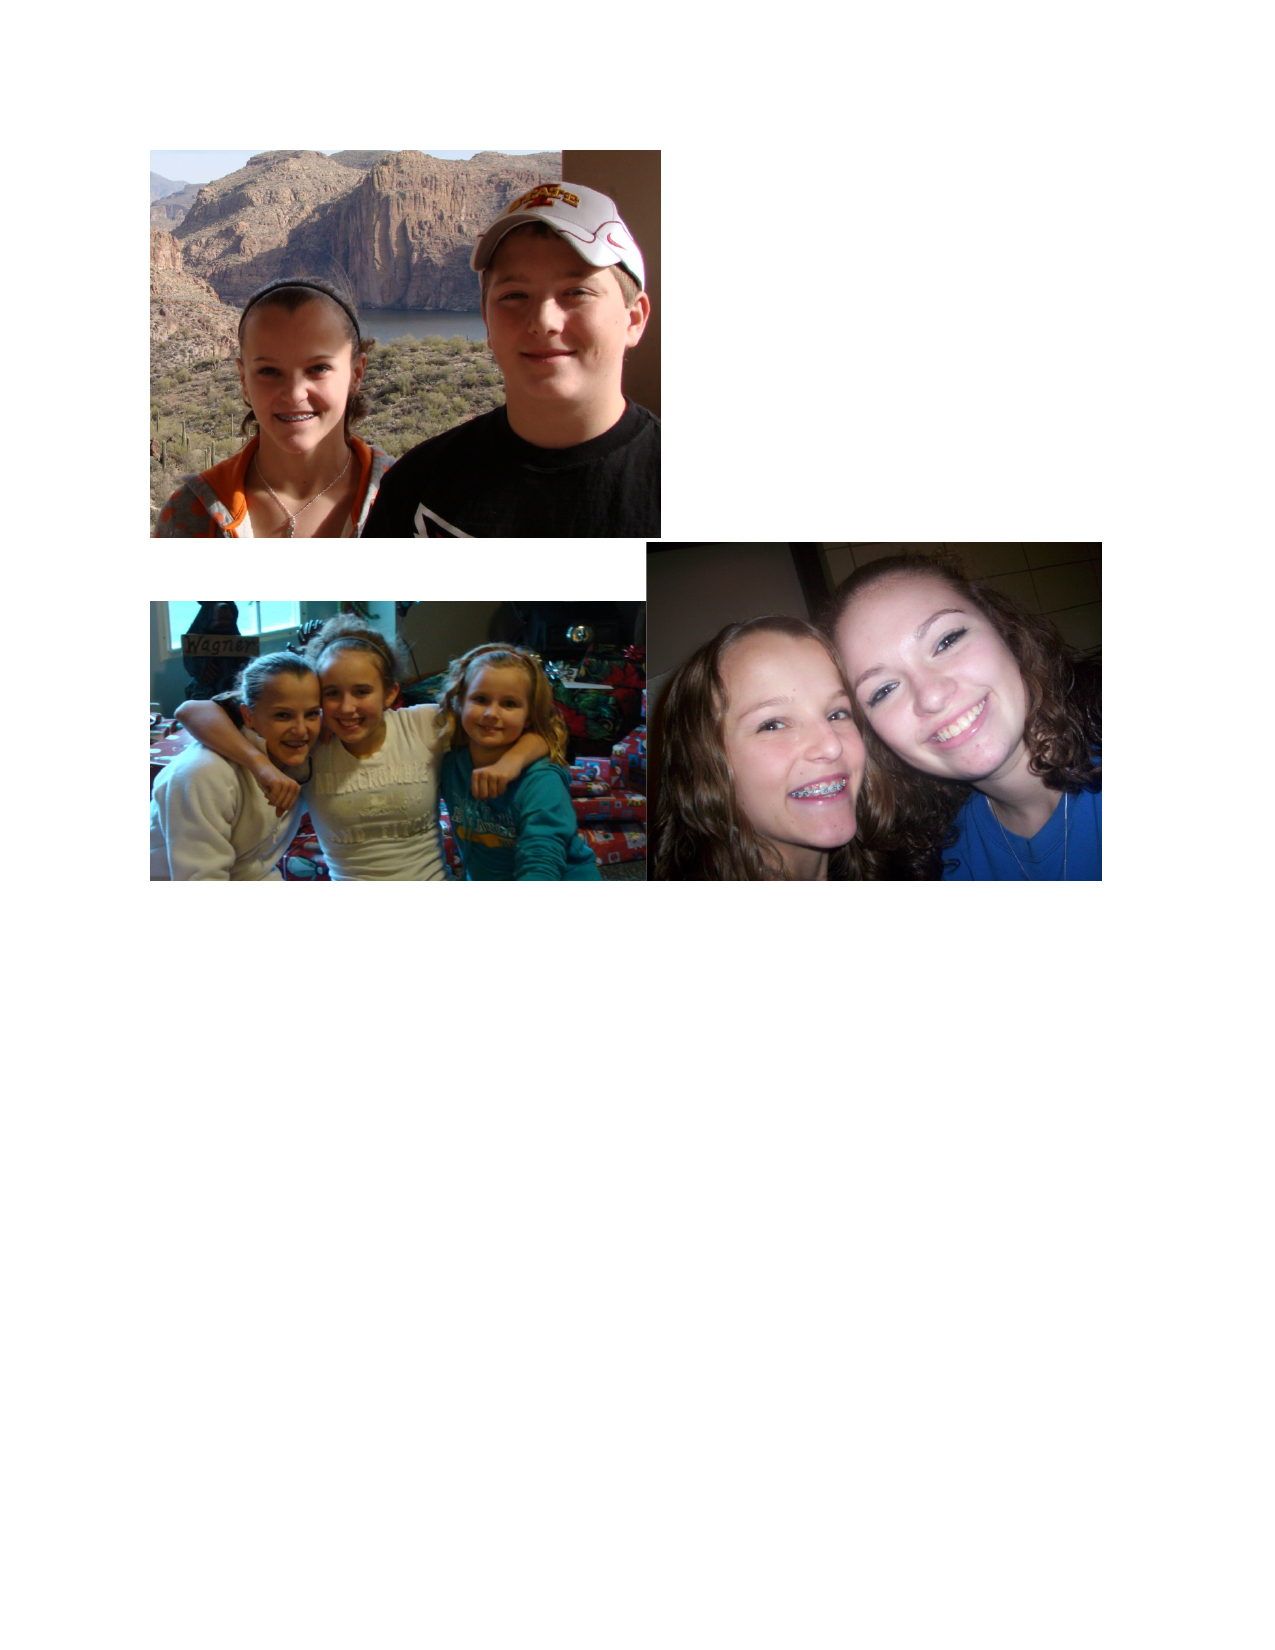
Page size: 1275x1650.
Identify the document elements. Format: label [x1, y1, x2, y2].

picture [150, 150, 661, 538]
picture [150, 542, 1102, 881]
